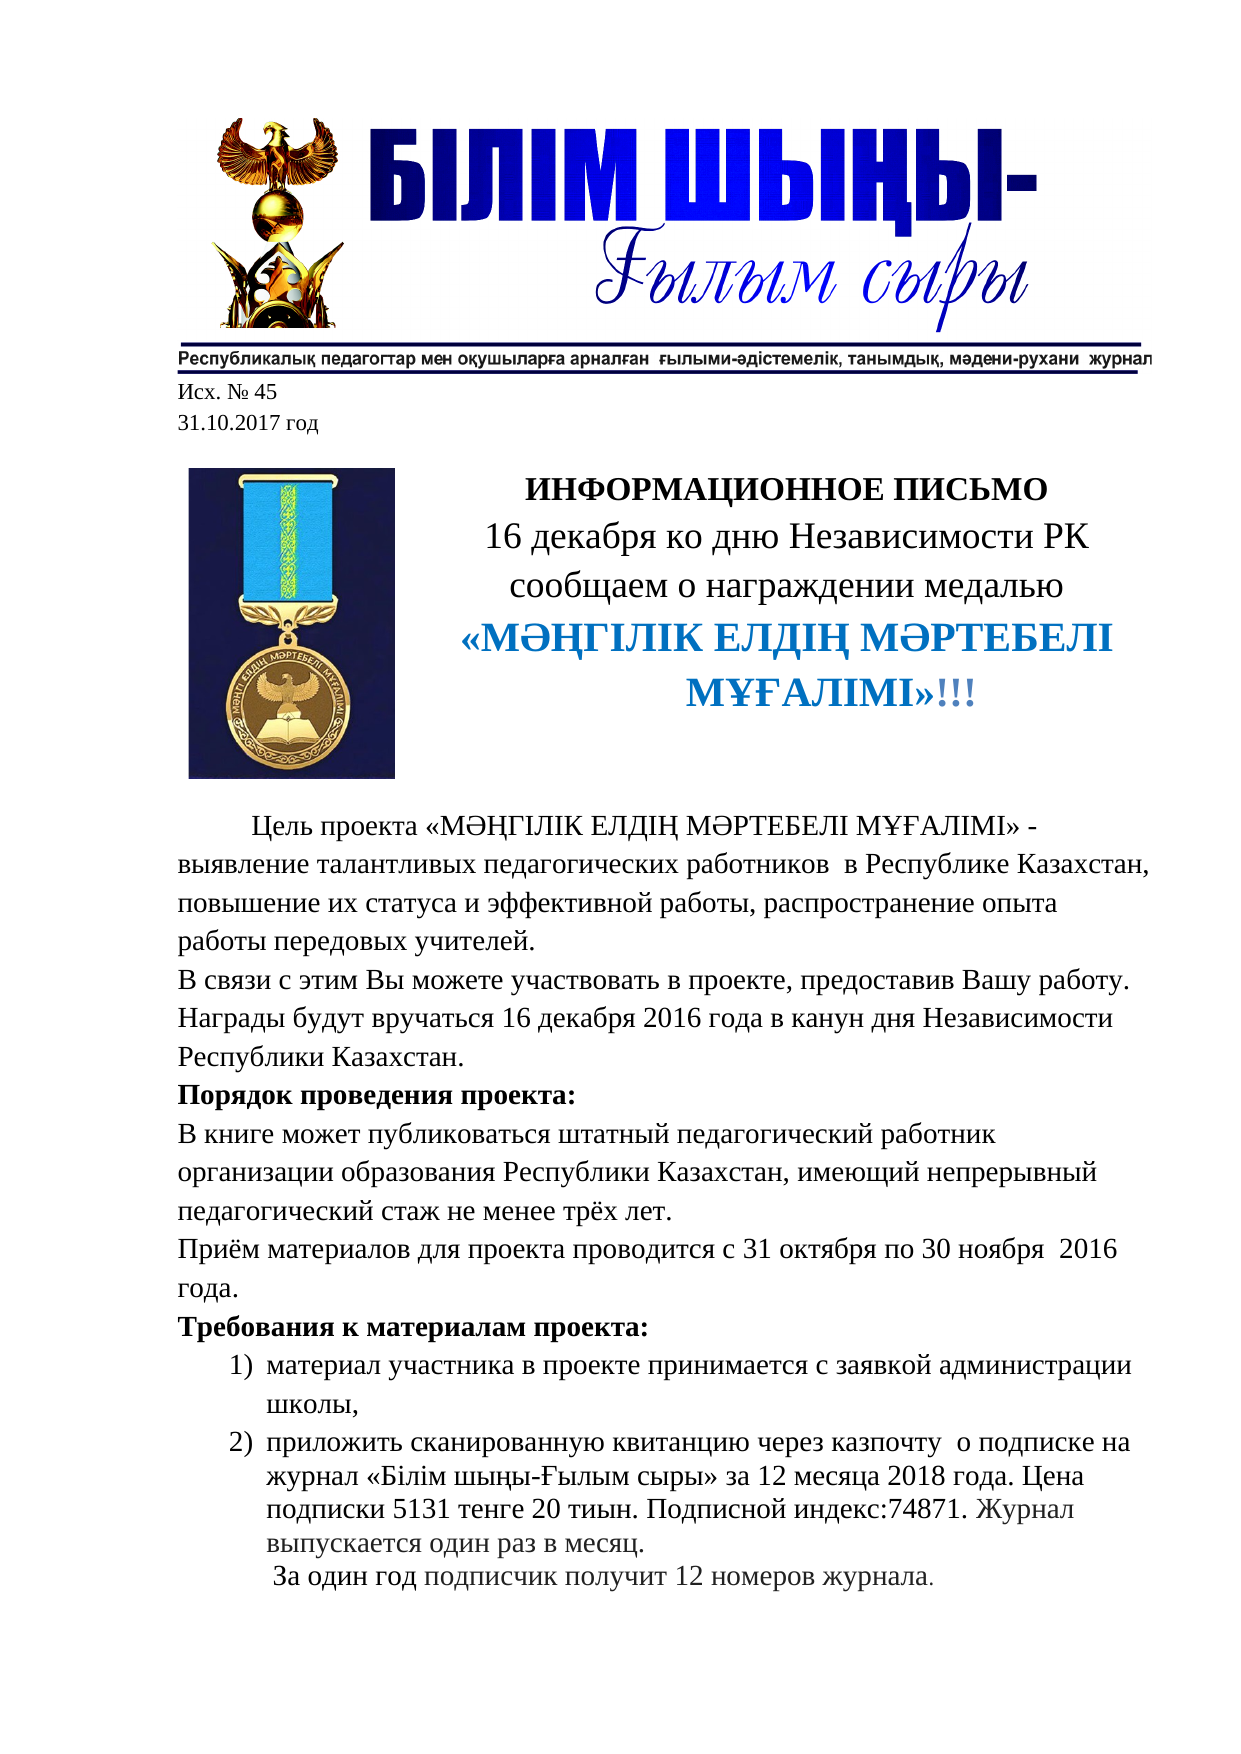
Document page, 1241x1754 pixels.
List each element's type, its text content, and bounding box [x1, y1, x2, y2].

picture [177, 118, 1152, 374]
text Исх. № 45 [177, 378, 1152, 405]
text В книге может публиковаться штатный педагогический работник организации образования Республики Казахстан, имеющий непрерывный педагогический стаж не менее трёх лет. [177, 1116, 1152, 1227]
table_header ИНФОРМАЦИОННОЕ ПИСЬМО 16 декабря ко дню Независимости РК сообщаем о награждении медалью «МӘҢГІЛІК ЕЛДІҢ МӘРТЕБЕЛІ МҰҒАЛІМІ»!!! [425, 469, 1148, 808]
text Приём материалов для проекта проводится с 31 октября по 30 ноября 2016 года. [177, 1232, 1152, 1304]
text За один год подписчик получит 12 номеров журнала. [229, 1558, 1152, 1592]
text В связи с этим Вы можете участвовать в проекте, предоставив Вашу работу. [177, 962, 1152, 995]
text Требования к материалам проекта: [177, 1309, 1152, 1342]
text 31.10.2017 год [177, 408, 1152, 435]
list приложить сканированную квитанцию через казпочту о подписке на журнал «Білім шыңы-Ғылым сыры» за 12 месяца 2018 года. Цена подписки 5131 тенге 20 тиын. Подписной индекс:74871. Журнал выпускается один раз в месяц. [229, 1424, 1152, 1558]
picture [188, 468, 395, 779]
table_header [177, 469, 425, 808]
text Цель проекта «МӘҢГІЛІК ЕЛДІҢ МӘРТЕБЕЛІ МҰҒАЛІМІ» - выявление талантливых педагогических работников в Республике Казахстан, повышение их статуса и эффективной работы, распространение опыта работы передовых учителей. [177, 808, 1152, 957]
text Награды будут вручаться 16 декабря 2016 года в канун дня Независимости Республики Казахстан. [177, 1000, 1152, 1072]
text Порядок проведения проекта: [177, 1077, 1152, 1111]
list материал участника в проекте принимается с заявкой администрации школы, [229, 1347, 1152, 1419]
